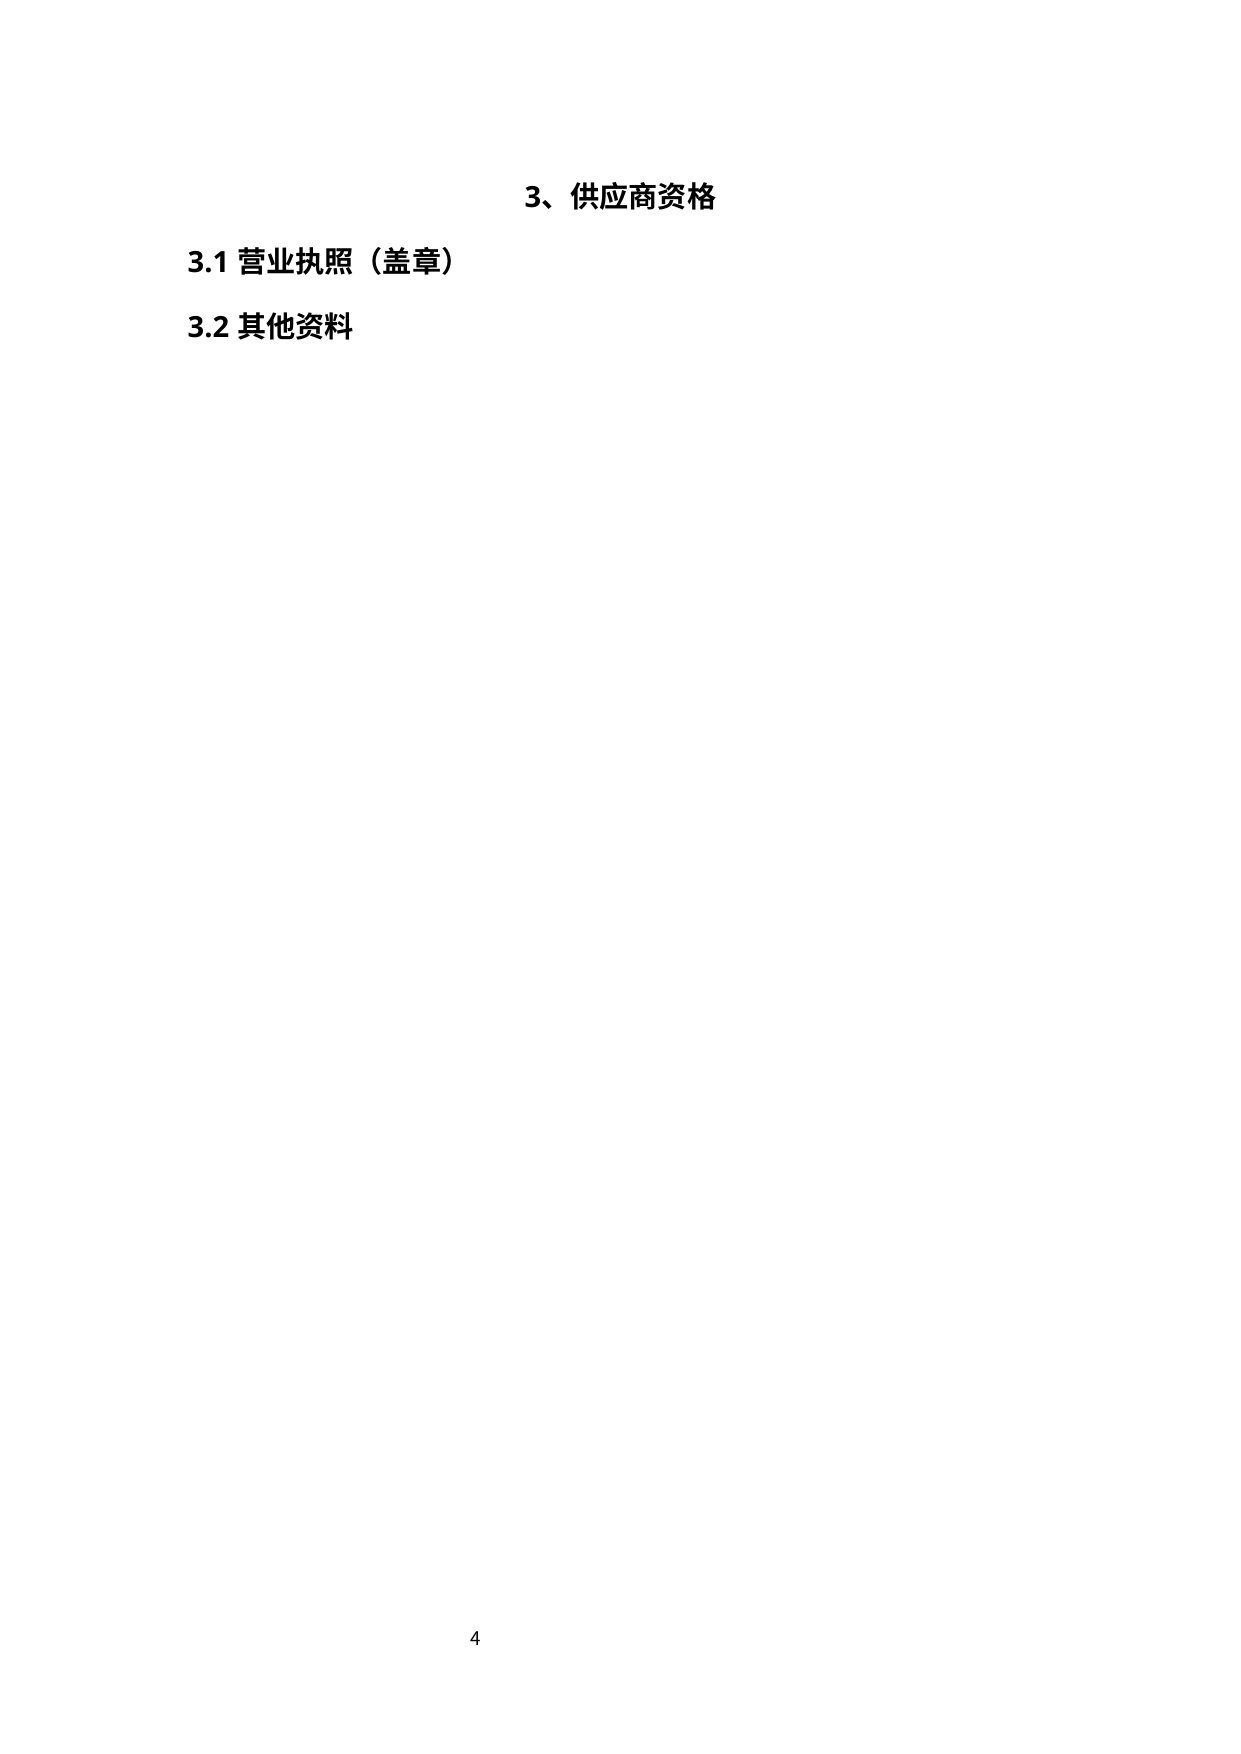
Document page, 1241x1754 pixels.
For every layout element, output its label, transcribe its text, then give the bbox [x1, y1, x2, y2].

list 3.2 其他资料 [187, 292, 1053, 357]
list 3.1 营业执照（盖章） [187, 227, 1053, 292]
text 3、供应商资格 [187, 162, 1053, 227]
